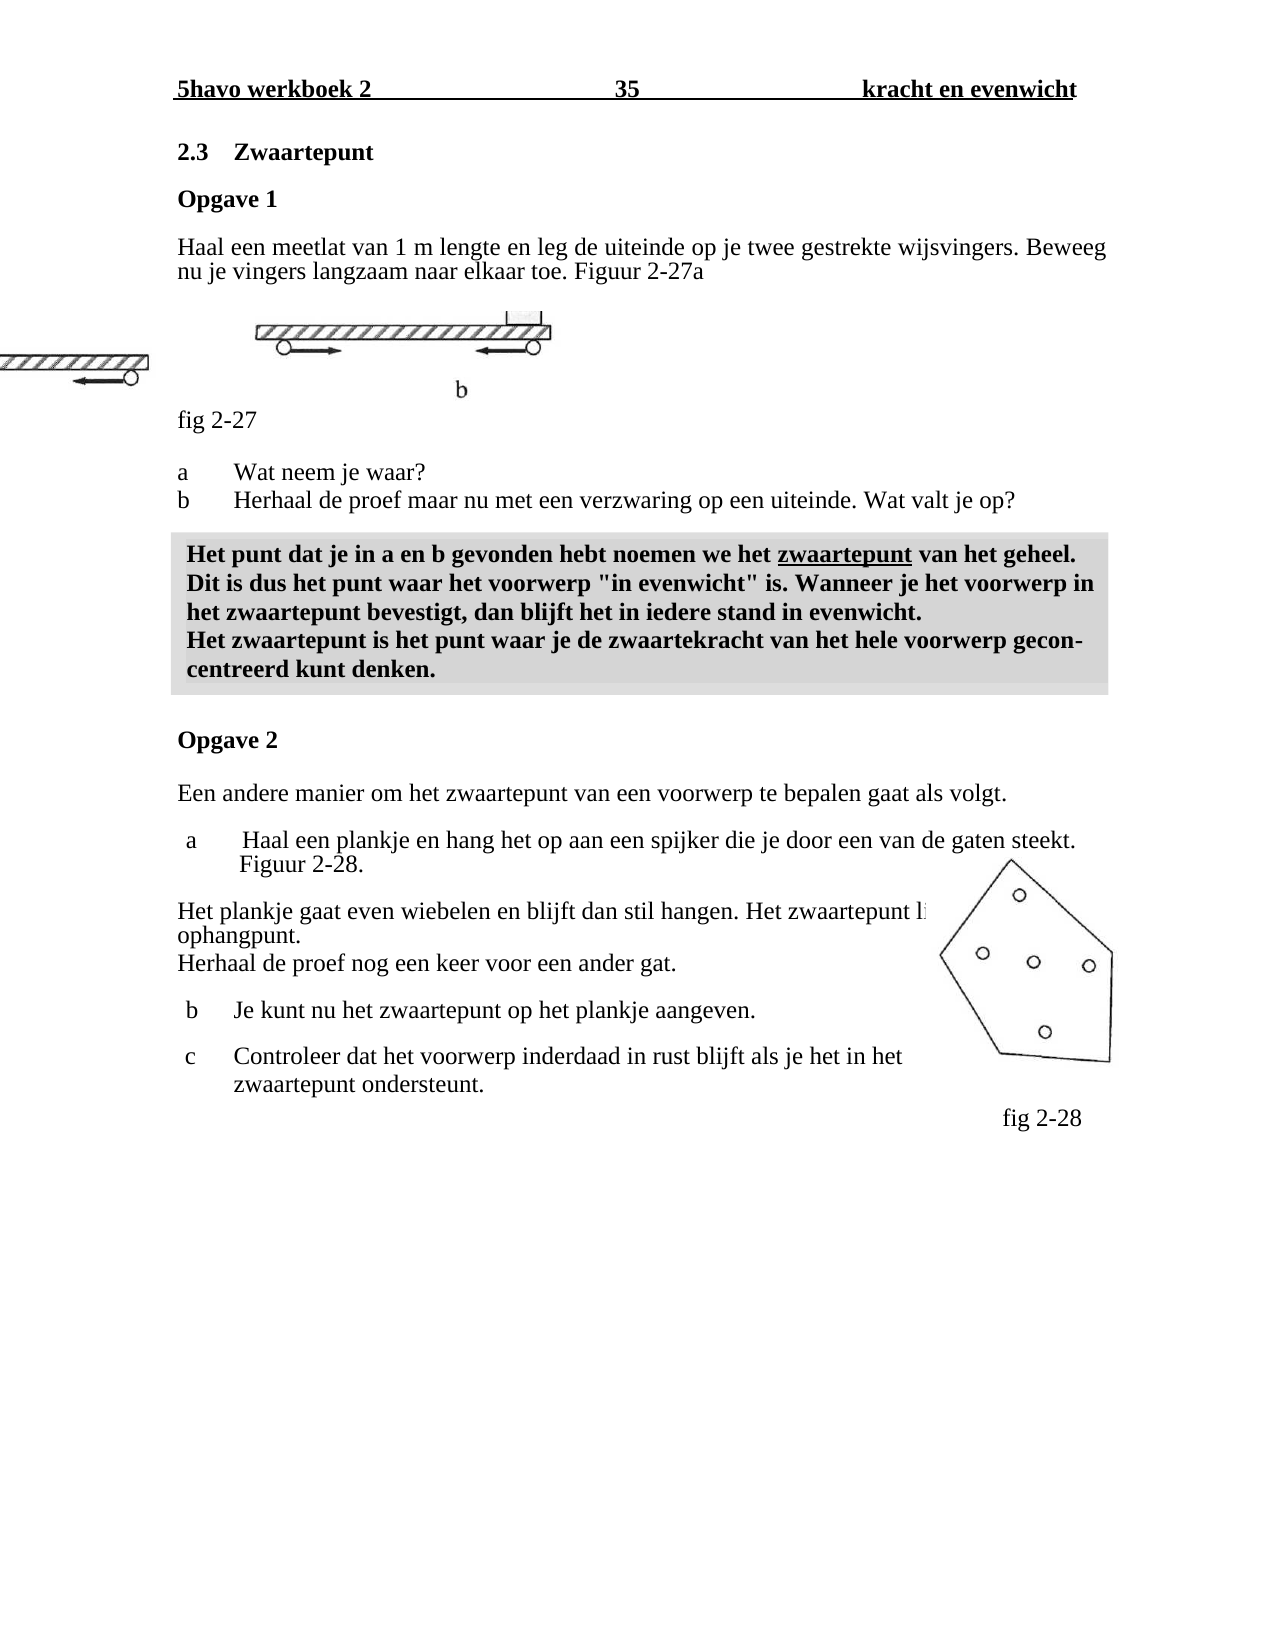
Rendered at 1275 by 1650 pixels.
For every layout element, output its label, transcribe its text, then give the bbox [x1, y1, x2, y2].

text Herhaal de proef nog een keer voor een ander gat. [177, 948, 925, 977]
text Het plankje gaat even wiebelen en blijft dan stil hangen. Het zwaartepunt ligt nu onder het ophangpunt. [177, 900, 925, 948]
text c Controleer dat het voorwerp inderdaad in rust blijft als je het in het [184, 1046, 925, 1069]
picture [249, 311, 570, 405]
text fig 2-28 [177, 1103, 1108, 1132]
text Haal een meetlat van 1 m lengte en leg de uiteinde op je twee gestrekte wijsvingers. Beweeg nu je vingers langzaam naar elkaar toe. Figuur 2-27a [177, 236, 1108, 284]
text a Haal een plankje en hang het op aan een spijker die je door een van de gaten steekt. Figuur 2-28. [186, 830, 1108, 877]
text 2.3 Zwaartepunt Opgave 1 [177, 123, 388, 217]
text a Wat neem je waar? [177, 457, 1108, 485]
text zwaartepunt ondersteunt. [184, 1069, 1067, 1098]
text het zwaartepunt bevestigt, dan blijft het in iedere stand in evenwicht. [186, 597, 1108, 625]
text Het zwaartepunt is het punt waar je de zwaartekracht van het hele voorwerp geconcentreerd kunt denken. [186, 625, 1108, 683]
picture [0, 342, 157, 432]
text Het punt dat je in a en b gevonden hebt noemen we het zwaartepunt van het geheel. [186, 539, 1108, 568]
text Een andere manier om het zwaartepunt van een voorwerp te bepalen gaat als volgt. [177, 778, 1108, 807]
text Dit is dus het punt waar het voorwerp "in evenwicht" is. Wanneer je het voorwerp in [186, 568, 1108, 597]
text b Herhaal de proef maar nu met een verzwaring op een uiteinde. Wat valt je op? [177, 485, 1108, 514]
text fig 2-27 [177, 405, 1108, 433]
text b Je kunt nu het zwaartepunt op het plankje aangeven. [186, 999, 925, 1023]
text Opgave 2 [177, 725, 1108, 754]
